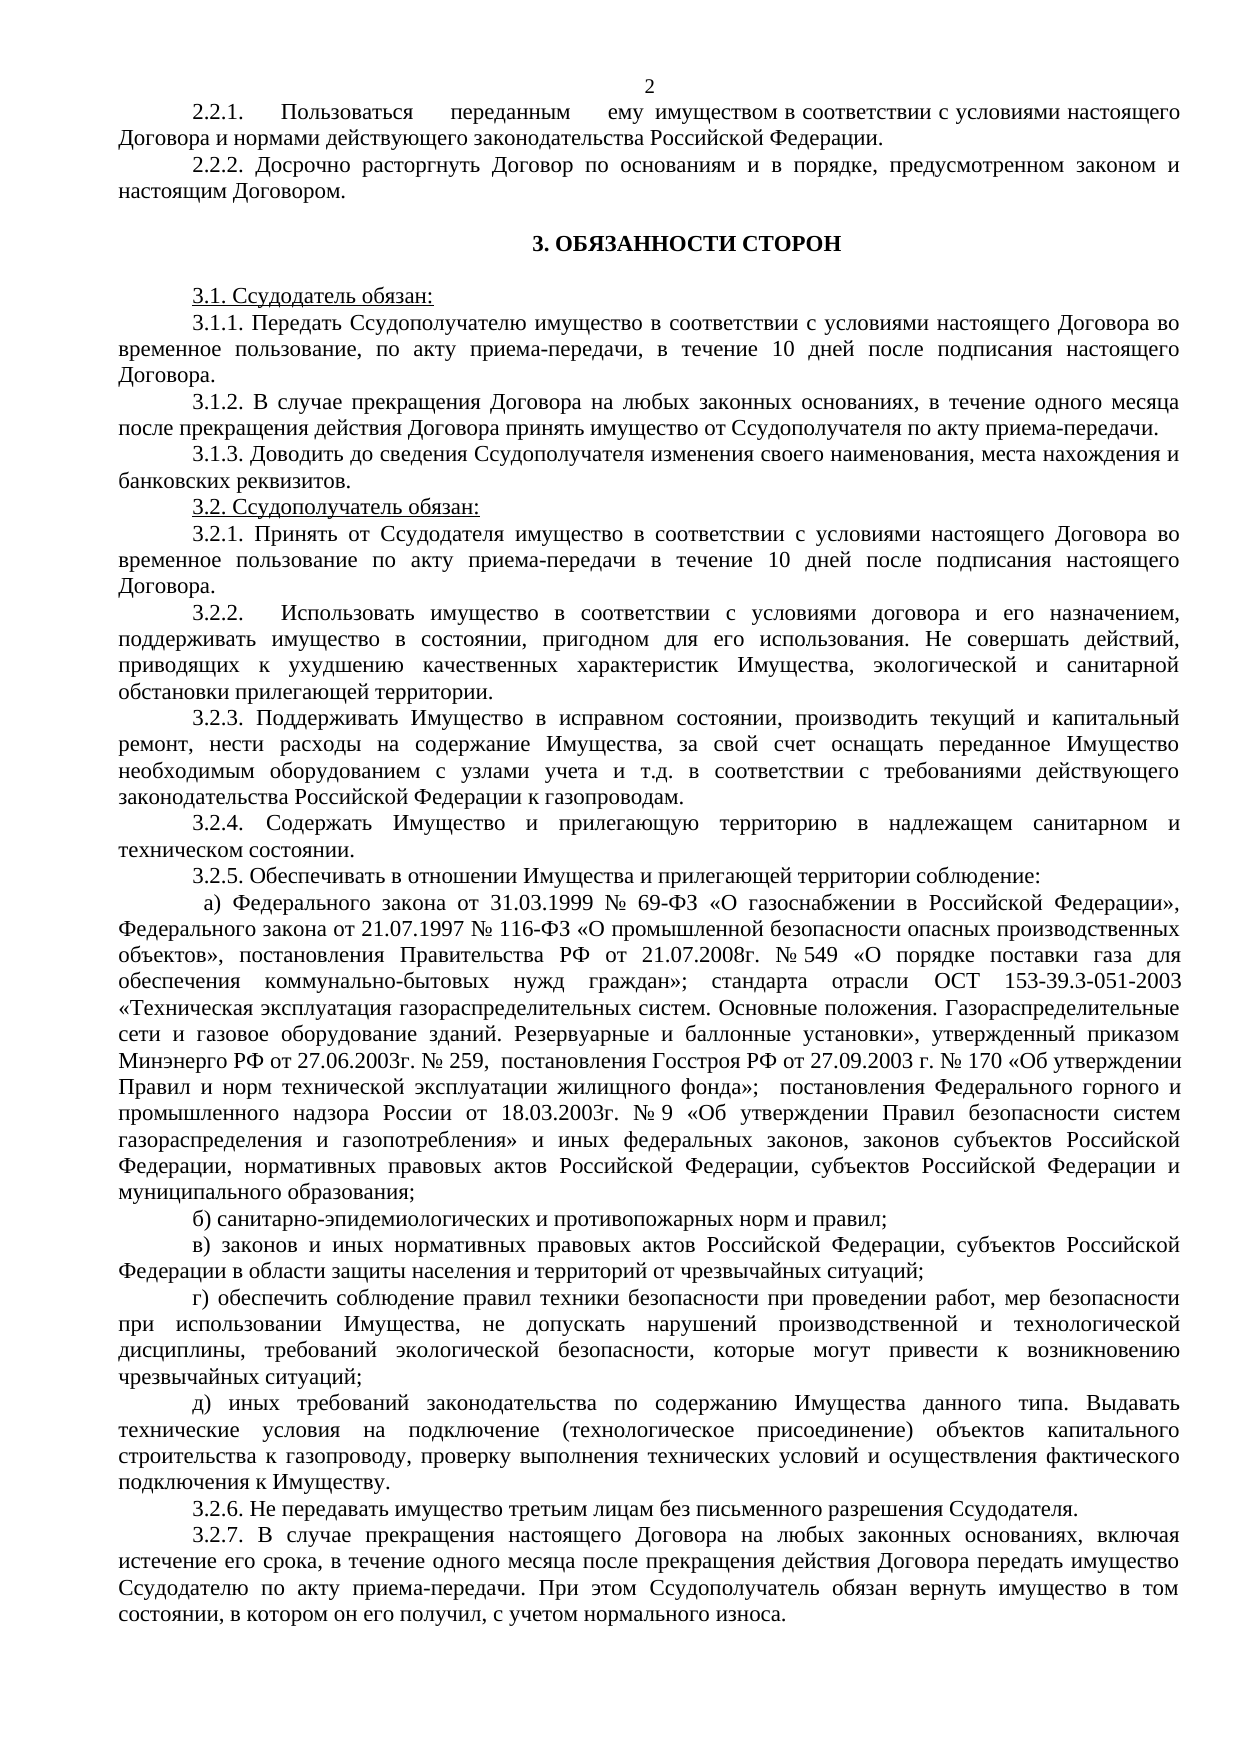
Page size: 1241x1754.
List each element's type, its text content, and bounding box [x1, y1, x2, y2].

text а) Федерального закона от 31.03.1999 № 69-ФЗ «О газоснабжении в Российской Федерации», Федерального закона от 21.07.1997 № 116-ФЗ «О промышленной безопасности опасных производственных объектов», постановления Правительства РФ от 21.07.2008г. № 549 «О порядке поставки газа для обеспечения коммунально-бытовых нужд граждан»; стандарта отрасли ОСТ 153-39.3-051-2003 «Техническая эксплуатация газораспределительных систем. Основные положения. Газораспределительные сети и газовое оборудование зданий. Резервуарные и баллонные установки», утвержденный приказом Минэнерго РФ от 27.06.2003г. № 259, постановления Госстроя РФ от 27.09.. № 170 «Об утверждении Правил и норм технической эксплуатации жилищного фонда»; постановления Федерального горного и промышленного надзора России от 18.03.2003г. № 9 «Об утверждении Правил безопасности систем газораспределения и газопотребления» и иных федеральных законов, законов субъектов Российской Федерации, нормативных правовых актов Российской Федерации, субъектов Российской Федерации и муниципального образования; [118, 888, 1182, 1205]
text 3.1.3. Доводить до сведения Ссудополучателя изменения своего наименования, места нахождения и банковских реквизитов. [118, 441, 1181, 493]
text 3.2.7. В случае прекращения настоящего Договора на любых законных основаниях, включая истечение его срока, в течение одного месяца после прекращения действия Договора передать имущество Ссудодателю по акту приема-передачи. При этом Ссудополучатель обязан вернуть имущество в том состоянии, в котором он его получил, с учетом нормального износа. [118, 1521, 1181, 1626]
text 3.2.6. Не передавать имущество третьим лицам без письменного разрешения Ссудодателя. [118, 1495, 1181, 1521]
text 2.2.1. Пользоваться переданным ему имуществом в соответствии с условиями настоящего Договора и нормами действующего законодательства Российской Федерации. [118, 98, 1181, 151]
text 3.2.1. Принять от Ссудодателя имущество в соответствии с условиями настоящего Договора во временное пользование по акту приема-передачи в течение 10 дней после подписания настоящего Договора. [118, 519, 1181, 599]
text 3.2.5. Обеспечивать в отношении Имущества и прилегающей территории соблюдение: [118, 862, 1182, 888]
text 3.1.2. В случае прекращения Договора на любых законных основаниях, в течение одного месяца после прекращения действия Договора принять имущество от Ссудополучателя по акту приема-передачи. [118, 388, 1181, 441]
text 3.2. Ссудополучатель обязан: [118, 493, 1181, 519]
text 3.2.2. Использовать имущество в соответствии с условиями договора и его назначением, поддерживать имущество в состоянии, пригодном для его использования. Не совершать действий, приводящих к ухудшению качественных характеристик Имущества, экологической и санитарной обстановки прилегающей территории. [118, 599, 1181, 704]
text д) иных требований законодательства по содержанию Имущества данного типа. Выдавать технические условия на подключение (технологическое присоединение) объектов капитального строительства к газопроводу, проверку выполнения технических условий и осуществления фактического подключения к Имуществу. [118, 1389, 1182, 1495]
text 3.2.3. Поддерживать Имущество в исправном состоянии, производить текущий и капитальный ремонт, нести расходы на содержание Имущества, за свой счет оснащать переданное Имущество необходимым оборудованием с узлами учета и т.д. в соответствии с требованиями действующего законодательства Российской Федерации к газопроводам. [118, 704, 1181, 809]
text 2.2.2. Досрочно расторгнуть Договор по основаниям и в порядке, предусмотренном законом и настоящим Договором. [118, 151, 1181, 203]
list Содержать Имущество и прилегающую территорию в надлежащем санитарном и техническом состоянии. [118, 809, 1182, 862]
text в) законов и иных нормативных правовых актов Российской Федерации, субъектов Российской Федерации в области защиты населения и территорий от чрезвычайных ситуаций; [118, 1231, 1182, 1284]
text 3. ОБЯЗАННОСТИ СТОРОН [118, 230, 1181, 256]
text г) обеспечить соблюдение правил техники безопасности при проведении работ, мер безопасности при использовании Имущества, не допускать нарушений производственной и технологической дисциплины, требований экологической безопасности, которые могут привести к возникновению чрезвычайных ситуаций; [118, 1284, 1182, 1389]
text б) санитарно-эпидемиологических и противопожарных норм и правил; [118, 1205, 1182, 1231]
text 3.1. Ссудодатель обязан: [118, 282, 1181, 309]
text 3.1.1. Передать Ссудополучателю имущество в соответствии с условиями настоящего Договора во временное пользование, по акту приема-передачи, в течение 10 дней после подписания настоящего Договора. [118, 309, 1181, 388]
